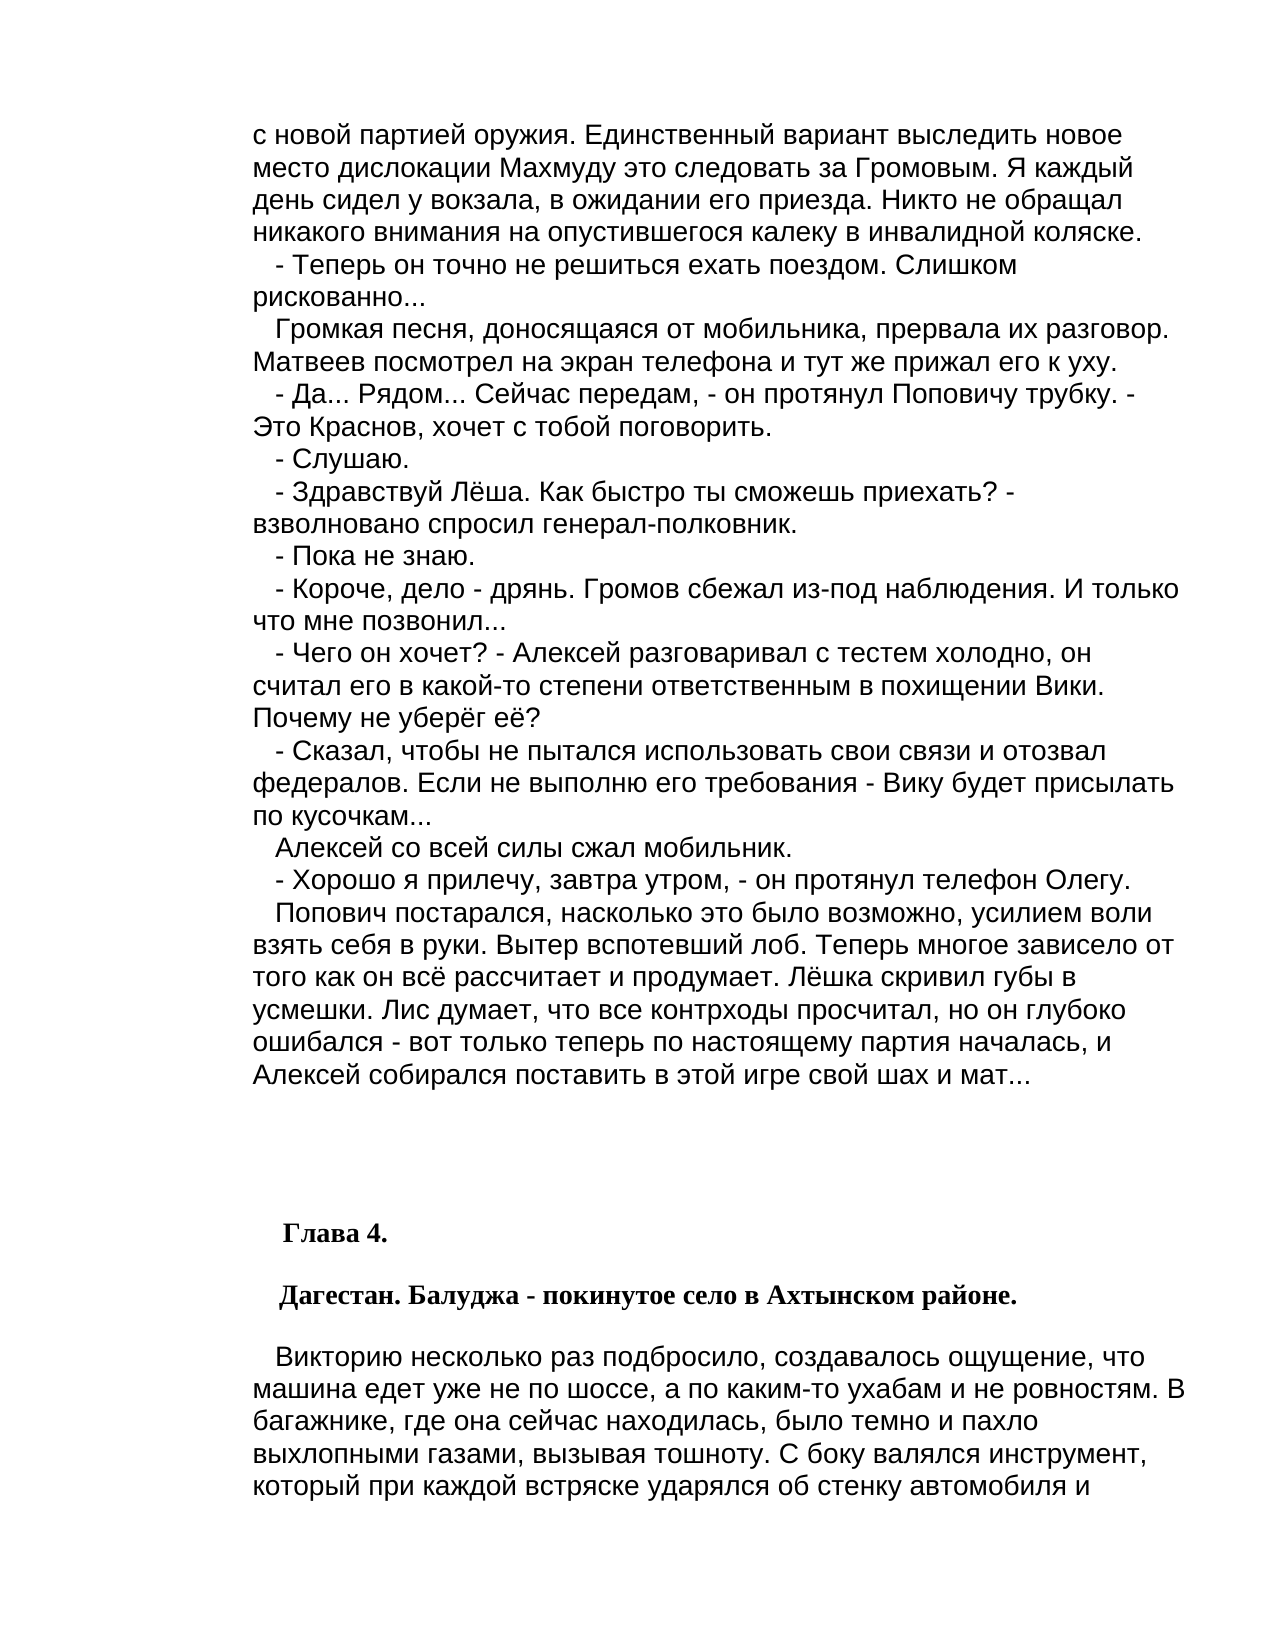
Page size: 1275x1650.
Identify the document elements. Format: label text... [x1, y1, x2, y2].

text Попович постарался, насколько это было возможно, усилием воли взять себя в руки. Вытер вспотевший лоб. Теперь многое зависело от того как он всё рассчитает и продумает. Лёшка скривил губы в усмешки. Лис думает, что все контрходы просчитал, но он глубоко ошибался - вот только теперь по настоящему партия началась, и Алексей собирался поставить в этой игре свой шах и мат... [252, 896, 1186, 1090]
text - Сказал, чтобы не пытался использовать свои связи и отозвал федералов. Если не выполню его требования - Вику будет присылать по кусочкам... [252, 734, 1186, 831]
text Громкая песня, доносящаяся от мобильника, прервала их разговор. Матвеев посмотрел на экран телефона и тут же прижал его к уху. [252, 312, 1186, 377]
text - Чего он хочет? - Алексей разговаривал с тестем холодно, он считал его в какой-то степени ответственным в похищении Вики. Почему не уберёг её? [252, 636, 1186, 734]
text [252, 118, 1186, 248]
text - Слушаю. [252, 442, 1186, 474]
subtitle Глава 4. [177, 1216, 1186, 1249]
text - Короче, дело - дрянь. Громов сбежал из-под наблюдения. И только что мне позвонил... [252, 572, 1186, 636]
text - Хорошо я прилечу, завтра утром, - он протянул телефон Олегу. [252, 863, 1186, 896]
text - Теперь он точно не решиться ехать поездом. Слишком рискованно... [252, 248, 1186, 312]
text - Да... Рядом... Сейчас передам, - он протянул Поповичу трубку. - Это Краснов, хочет с тобой поговорить. [252, 377, 1186, 442]
subtitle Дагестан. Балуджа - покинутое село в Ахтынском районе. [177, 1278, 1186, 1310]
text - Здравствуй Лёша. Как быстро ты сможешь приехать? - взволновано спросил генерал-полковник. [252, 474, 1186, 539]
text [252, 1339, 1186, 1501]
text - Пока не знаю. [252, 539, 1186, 572]
text Алексей со всей силы сжал мобильник. [252, 831, 1186, 863]
